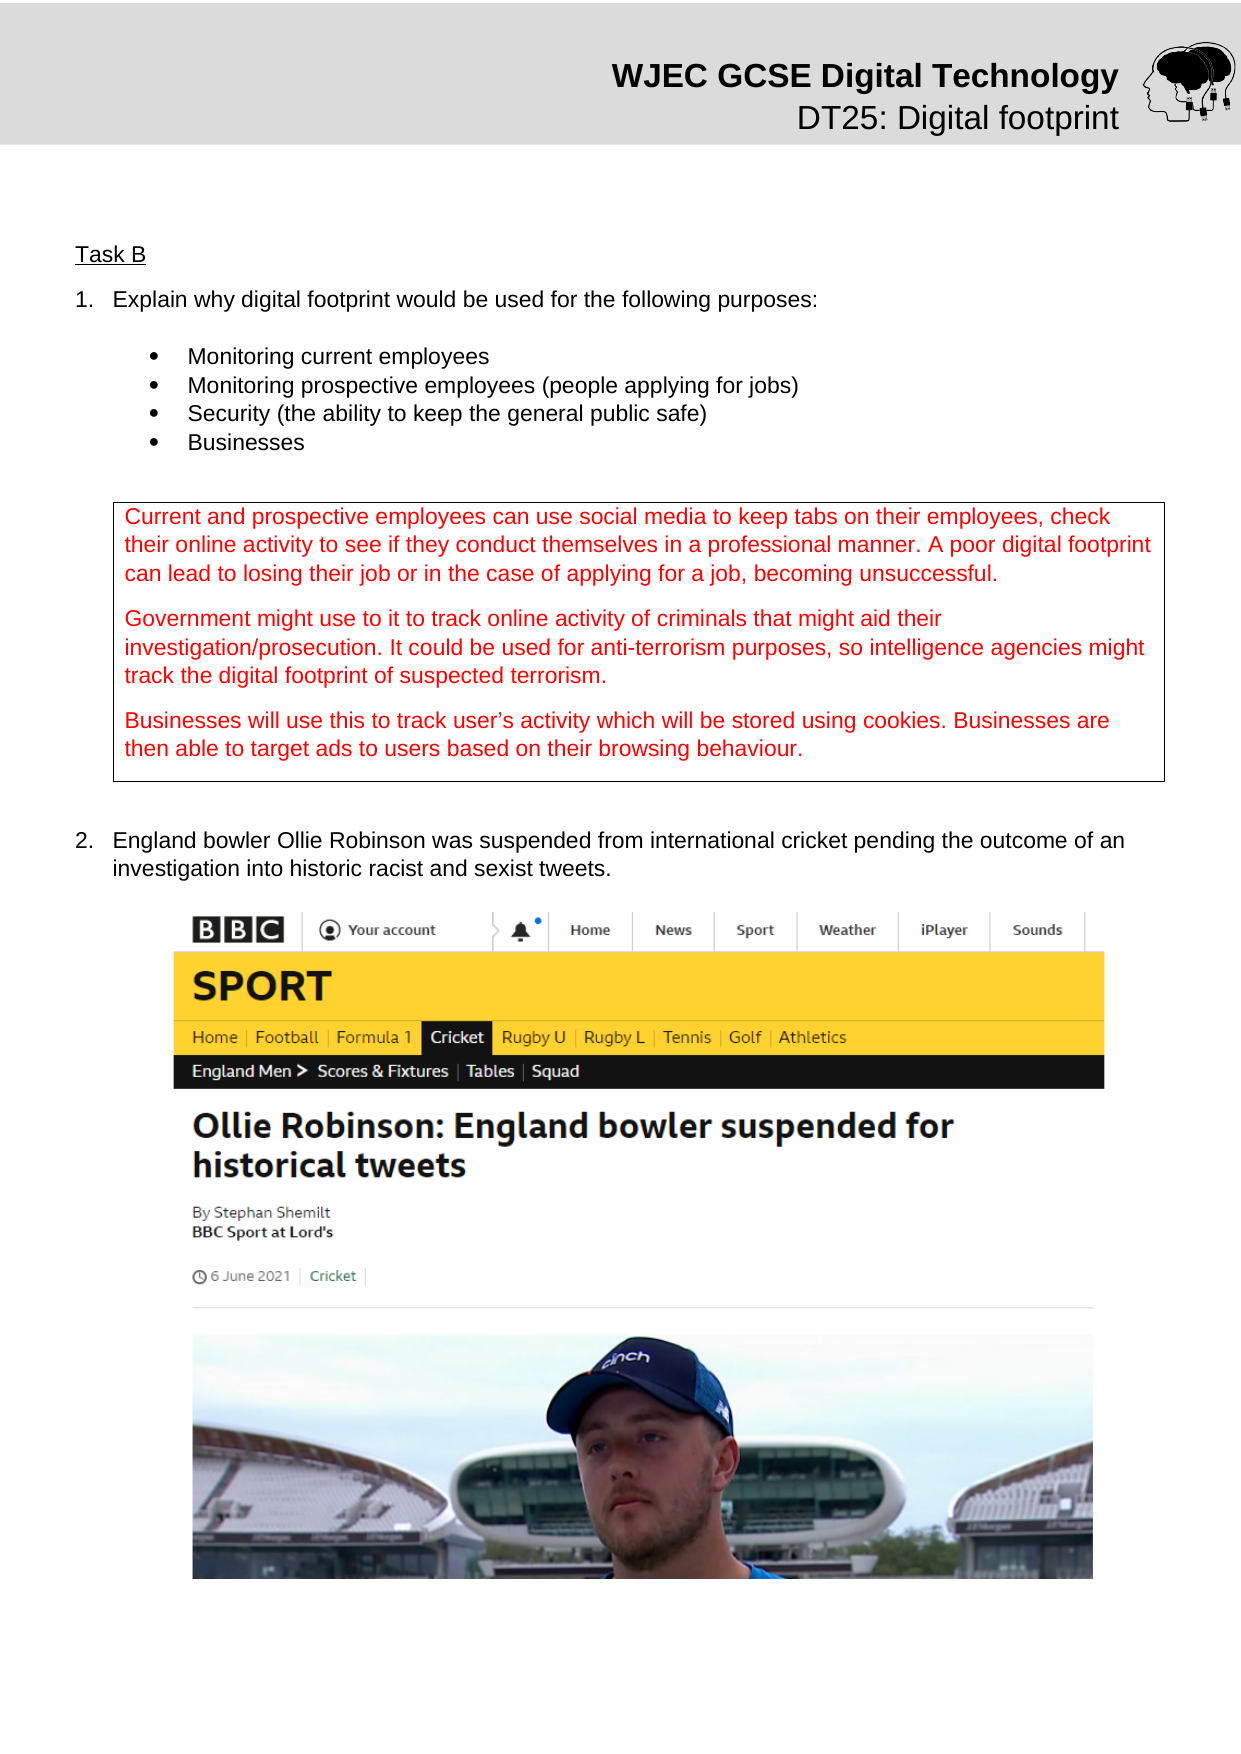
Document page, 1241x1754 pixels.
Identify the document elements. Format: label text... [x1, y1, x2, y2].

list Security (the ability to keep the general public safe) [150, 400, 1165, 426]
list Businesses [150, 428, 1165, 455]
list Monitoring current employees [150, 343, 1165, 369]
picture [1137, 39, 1241, 137]
table_header Current and prospective employees can use social media to keep tabs on their employees, check their online activity to see if they conduct themselves in a professional manner. A poor digital footprint can lead to losing their job or in the case of applying for a job, becoming unsuccessful. Government might use to it to track online activity of criminals that might aid their investigation/prosecution. It could be used for anti-terrorism purposes, so intelligence agencies might track the digital footprint of suspected terrorism. Businesses will use this to track user’s activity which will be stored using cookies. Businesses are then able to target ads to users based on their browsing behaviour. [114, 503, 1164, 781]
list Monitoring prospective employees (people applying for jobs) [150, 372, 1165, 398]
list Explain why digital footprint would be used for the following purposes: [75, 286, 1165, 313]
list England bowler Ollie Robinson was suspended from international cricket pending the outcome of an investigation into historic racist and sexist tweets. [75, 827, 1165, 881]
text Task B [75, 241, 1165, 267]
